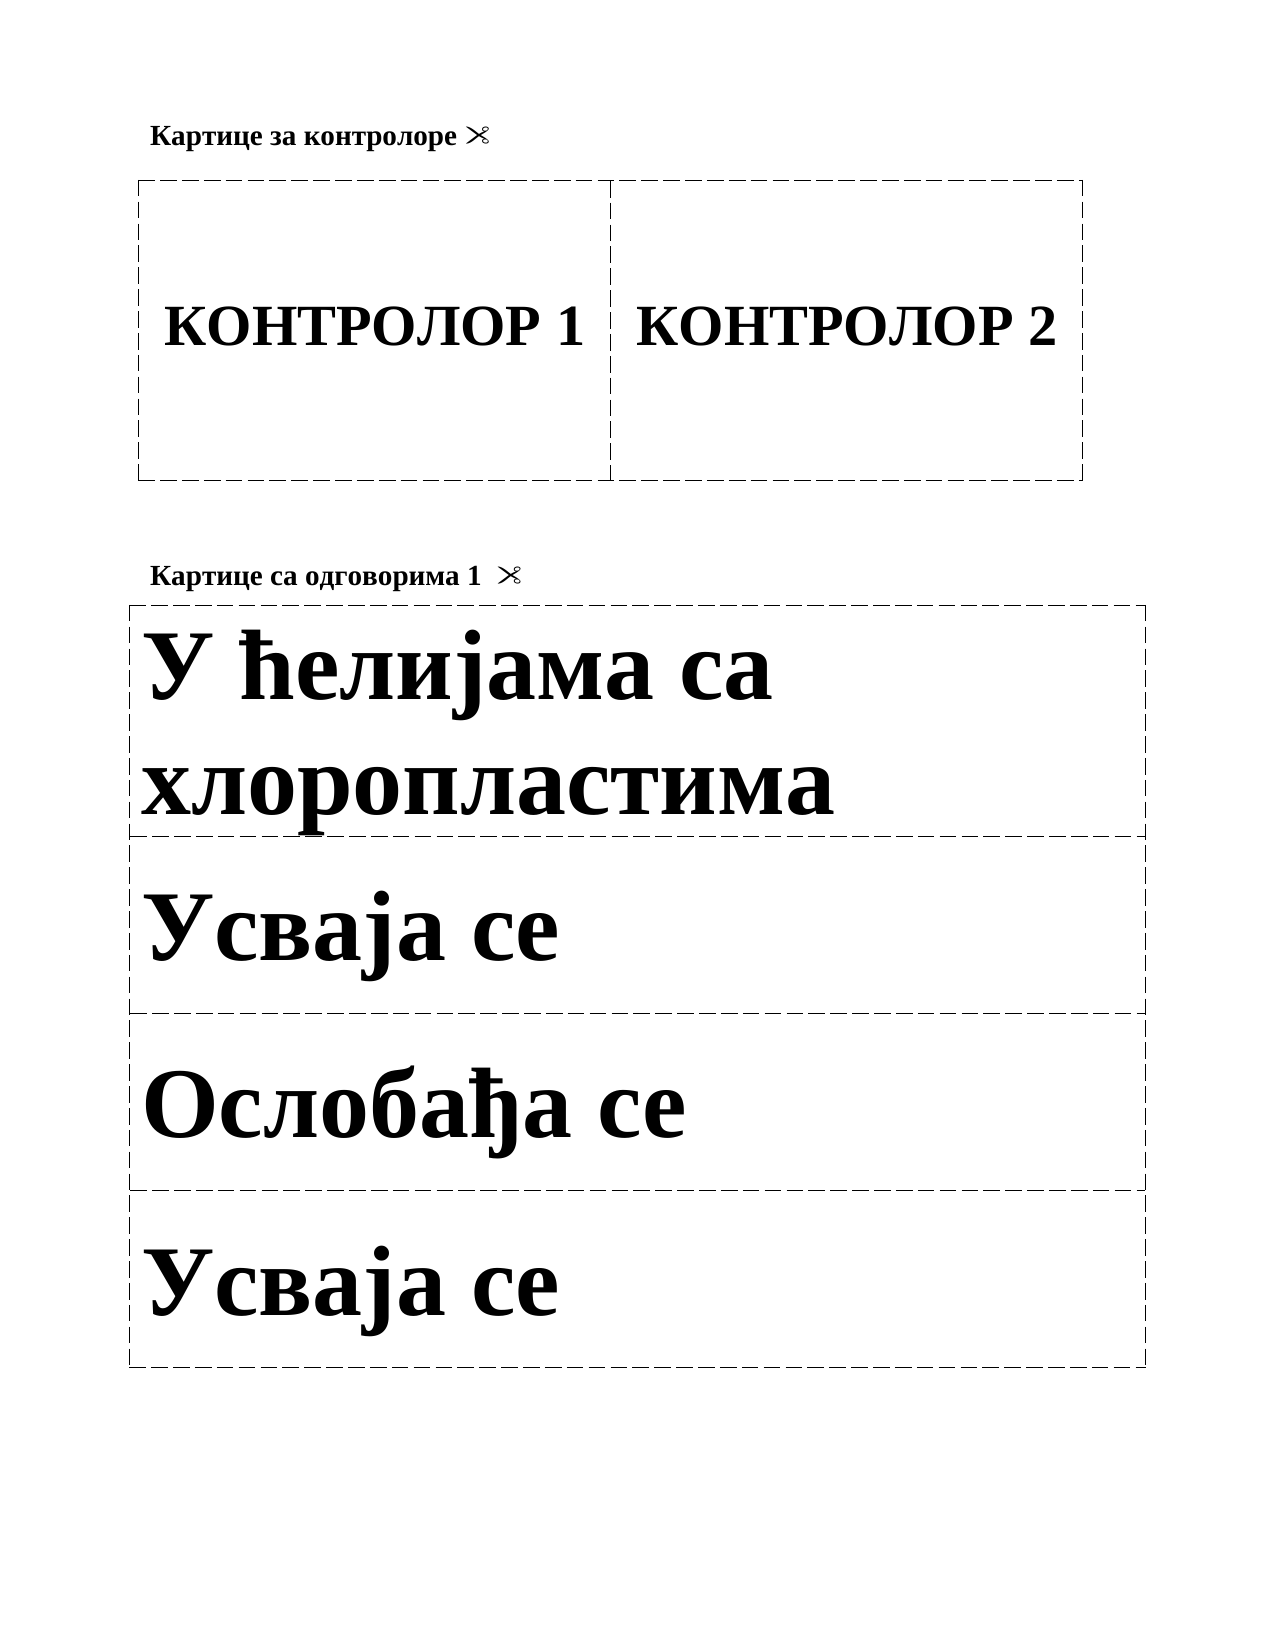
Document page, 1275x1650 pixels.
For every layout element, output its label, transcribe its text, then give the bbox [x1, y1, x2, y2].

table_cell Усваја се [130, 1190, 1145, 1367]
table_cell Ослобађа се [130, 1013, 1145, 1190]
table_header КОНТРОЛОР 1 [139, 180, 611, 480]
table_header КОНТРОЛОР 2 [611, 180, 1083, 480]
table_header У ћелијама са хлоропластима [130, 605, 1145, 836]
table_cell Усваја се [130, 836, 1145, 1013]
text Картице са одговорима 1 [150, 558, 1125, 592]
text Картице за контролоре [150, 118, 1125, 152]
